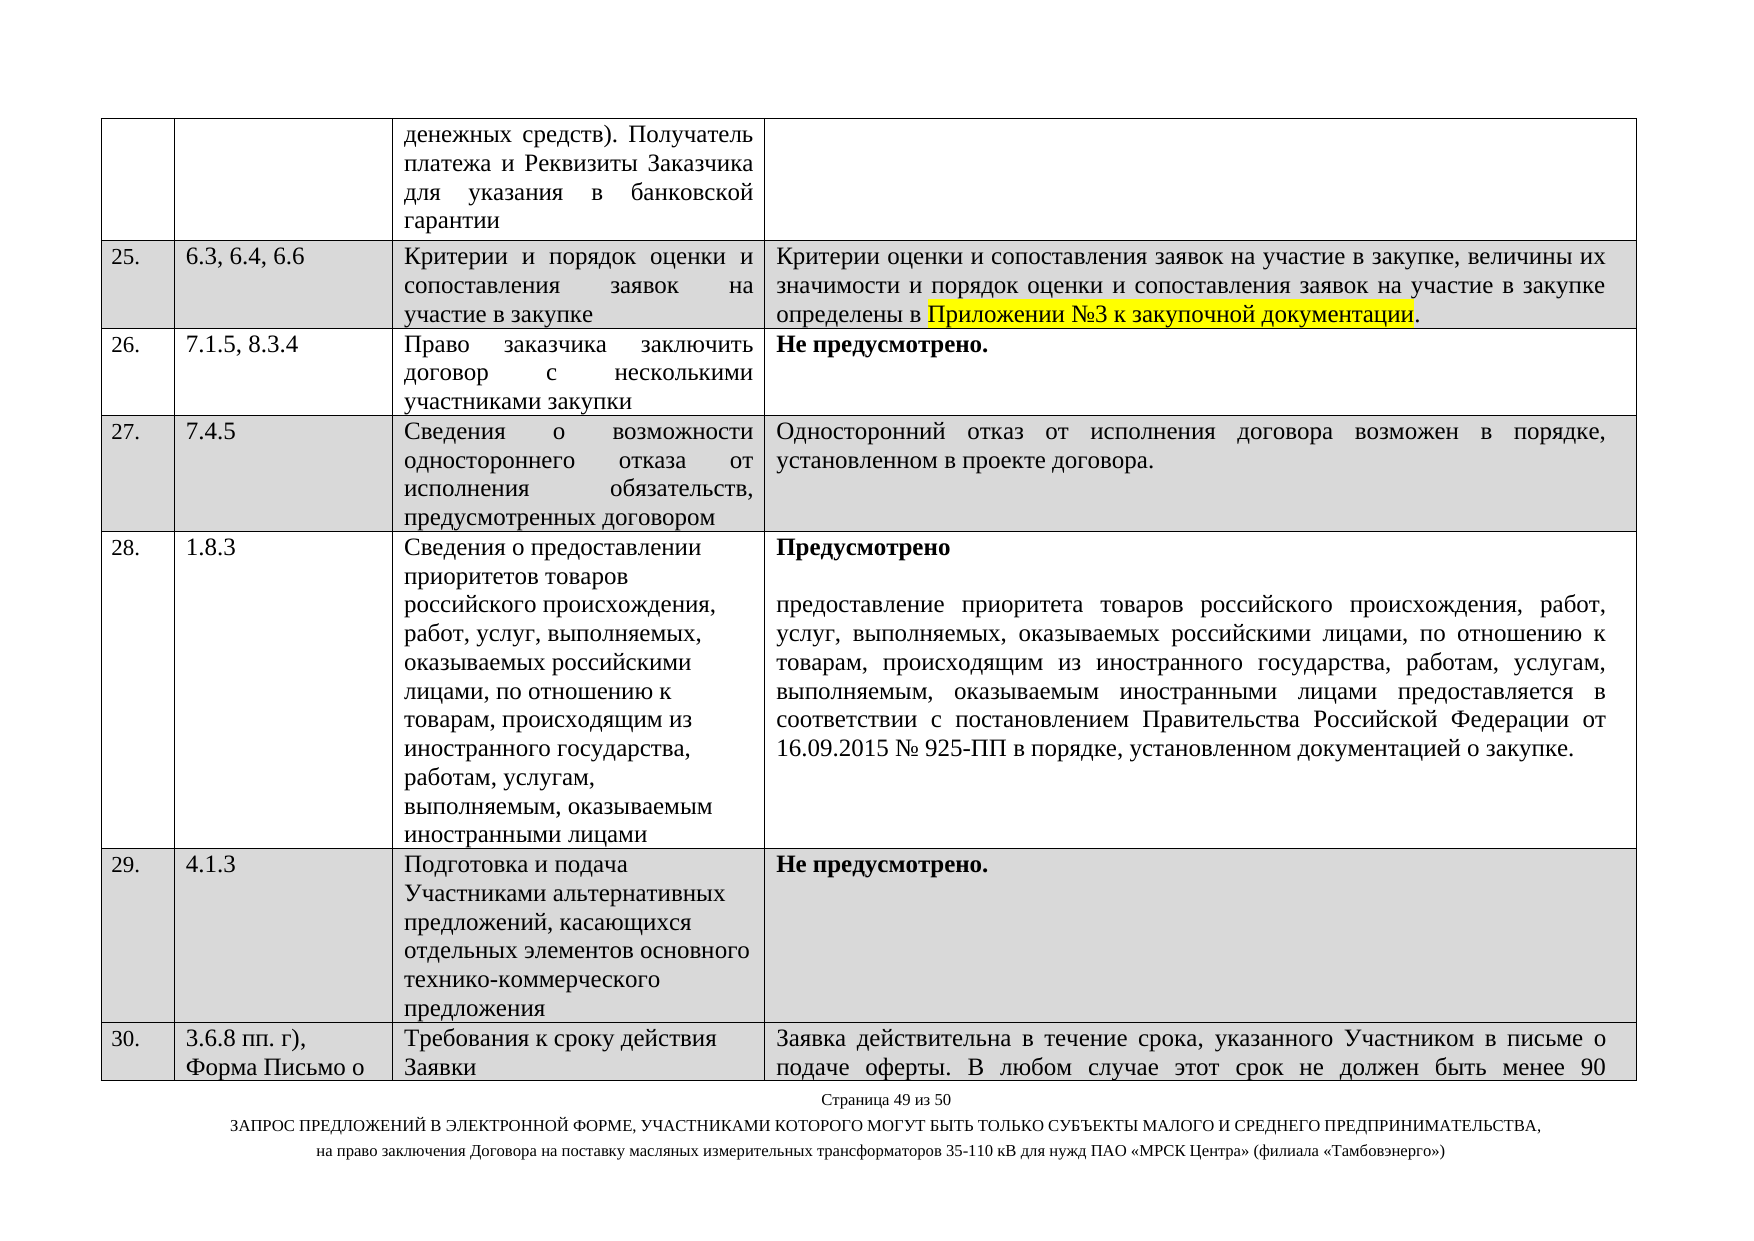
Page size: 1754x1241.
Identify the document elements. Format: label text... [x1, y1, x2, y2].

table_cell 7.1.5, 8.3.4 [175, 329, 392, 415]
table_cell 4.1.3 [175, 849, 392, 1022]
table_cell Сведения о предоставлении приоритетов товаров российского происхождения, работ, услуг, выполняемых, оказываемых российскими лицами, по отношению к товарам, происходящим из иностранного государства, работам, услугам, выполняемым, оказываемым иностранными лицами [393, 532, 764, 848]
table_cell 6.3, 6.4, 6.6 [175, 241, 392, 328]
table_cell [102, 849, 174, 1022]
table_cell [393, 1023, 764, 1080]
table_cell [102, 241, 174, 328]
table_cell Не предусмотрено. [765, 849, 1636, 1022]
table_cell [175, 119, 392, 240]
table_cell Сведения о возможности одностороннего отказа от исполнения обязательств, предусмотренных договором [393, 416, 764, 531]
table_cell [393, 119, 764, 240]
table_cell Подготовка и подача Участниками альтернативных предложений, касающихся отдельных элементов основного технико-коммерческого предложения [393, 849, 764, 1022]
table_cell [102, 416, 174, 531]
table_cell Критерии оценки и сопоставления заявок на участие в закупке, величины их значимости и порядок оценки и сопоставления заявок на участие в закупке определены в Приложении №3 к закупочной документации. [765, 241, 1636, 328]
table_cell Право заказчика заключить договор с несколькими участниками закупки [393, 329, 764, 415]
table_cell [765, 119, 1636, 240]
table_cell Не предусмотрено. [765, 329, 1636, 415]
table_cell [175, 1023, 392, 1080]
table_cell [102, 329, 174, 415]
table_cell [102, 119, 174, 240]
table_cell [765, 1023, 1636, 1080]
table_cell Критерии и порядок оценки и сопоставления заявок на участие в закупке [393, 241, 764, 328]
table_cell 1.8.5 [175, 532, 392, 848]
table_cell Односторонний отказ от исполнения договора возможен в порядке, установленном в проекте договора. [765, 416, 1636, 531]
table_cell 7.4.5 [175, 416, 392, 531]
table_cell [102, 532, 174, 848]
table_cell Предусмотрено предоставление приоритета товаров российского происхождения, работ, услуг, выполняемых, оказываемых российскими лицами, по отношению к товарам, происходящим из иностранного государства, работам, услугам, выполняемым, оказываемым иностранными лицами предоставляется в соответствии с постановлением Правительства Российской Федерации от 16.09.2015 № 925-ПП в порядке, установленном документацией о закупке. [765, 532, 1636, 848]
table_cell [102, 1023, 174, 1080]
